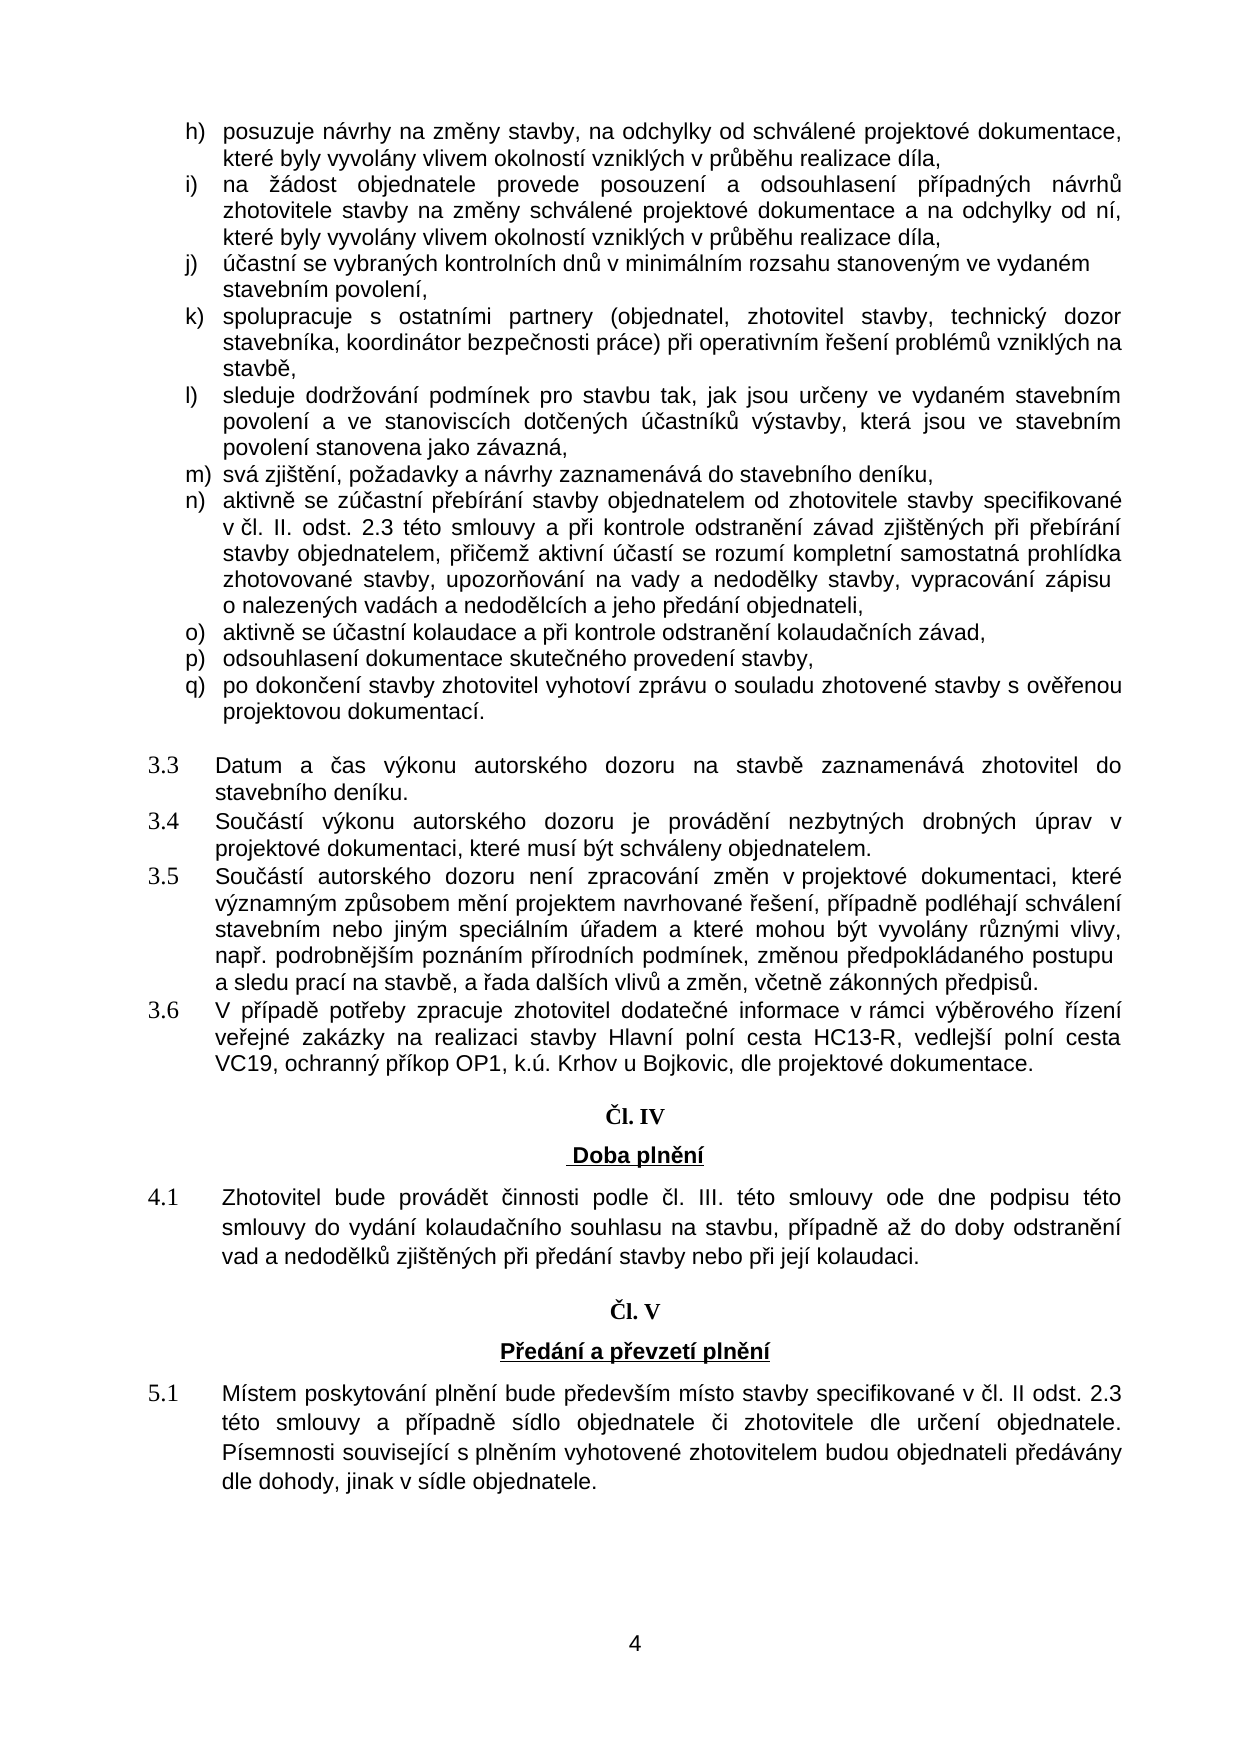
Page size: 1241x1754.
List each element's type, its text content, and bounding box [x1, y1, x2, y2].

subtitle Doba plnění [148, 1142, 1122, 1169]
subtitle Čl. V [148, 1298, 1122, 1325]
list po dokončení stavby zhotovitel vyhotoví zprávu o souladu zhotovené stavby s ověřenou projektovou dokumentací. [185, 672, 1122, 724]
list aktivně se účastní kolaudace a při kontrole odstranění kolaudačních závad, [185, 619, 1122, 645]
subtitle Čl. IV [148, 1103, 1122, 1129]
list odsouhlasení dokumentace skutečného provedení stavby, [185, 645, 1122, 672]
list účastní se vybraných kontrolních dnů v minimálním rozsahu stanoveným ve vydaném stavebním povolení, [185, 250, 1122, 303]
list Zhotovitel bude provádět činnosti podle čl. III. této smlouvy ode dne podpisu této smlouvy do vydání kolaudačního souhlasu na stavbu, případně až do doby odstranění vad a nedodělků zjištěných při předání stavby nebo při její kolaudaci. [148, 1182, 1122, 1269]
subtitle Předání a převzetí plnění [148, 1338, 1122, 1364]
list aktivně se zúčastní přebírání stavby objednatelem od zhotovitele stavby specifikované v čl. II. odst. 2.3 této smlouvy a při kontrole odstranění závad zjištěných při přebírání stavby objednatelem, přičemž aktivní účastí se rozumí kompletní samostatná prohlídka zhotovované stavby, upozorňování na vady a nedodělky stavby, vypracování zápisu o nalezených vadách a nedodělcích a jeho předání objednateli, [185, 487, 1122, 619]
list spolupracuje s ostatními partnery (objednatel, zhotovitel stavby, technický dozor stavebníka, koordinátor bezpečnosti práce) při operativním řešení problémů vzniklých na stavbě, [185, 303, 1122, 382]
list Datum a čas výkonu autorského dozoru na stavbě zaznamenává zhotovitel do stavebního deníku. [148, 751, 1122, 806]
list Místem poskytování plnění bude především místo stavby specifikované v čl. II odst. 2.3 této smlouvy a případně sídlo objednatele či zhotovitele dle určení objednatele. Písemnosti související s plněním vyhotovené zhotovitelem budou objednateli předávány dle dohody, jinak v sídle objednatele. [148, 1377, 1122, 1494]
list Součástí autorského dozoru není zpracování změn v projektové dokumentaci, které významným způsobem mění projektem navrhované řešení, případně podléhají schválení stavebním nebo jiným speciálním úřadem a které mohou být vyvolány různými vlivy, např. podrobnějším poznáním přírodních podmínek, změnou předpokládaného postupu a sledu prací na stavbě, a řada dalších vlivů a změn, včetně zákonných předpisů. [148, 861, 1122, 995]
list posuzuje návrhy na změny stavby, na odchylky od schválené projektové dokumentace, které byly vyvolány vlivem okolností vzniklých v průběhu realizace díla, [185, 118, 1122, 171]
list Součástí výkonu autorského dozoru je provádění nezbytných drobných úprav v projektové dokumentaci, které musí být schváleny objednatelem. [148, 806, 1122, 861]
list na žádost objednatele provede posouzení a odsouhlasení případných návrhů zhotovitele stavby na změny schválené projektové dokumentace a na odchylky od ní, které byly vyvolány vlivem okolností vzniklých v průběhu realizace díla, [185, 171, 1122, 250]
list V případě potřeby zpracuje zhotovitel dodatečné informace v rámci výběrového řízení veřejné zakázky na realizaci stavby Hlavní polní cesta HC13-R, vedlejší polní cesta VC19, ochranný příkop OP1, k.ú. Krhov u Bojkovic, dle projektové dokumentace. [148, 995, 1122, 1076]
list sleduje dodržování podmínek pro stavbu tak, jak jsou určeny ve vydaném stavebním povolení a ve stanoviscích dotčených účastníků výstavby, která jsou ve stavebním povolení stanovena jako závazná, [185, 382, 1122, 461]
list svá zjištění, požadavky a návrhy zaznamenává do stavebního deníku, [185, 461, 1122, 487]
